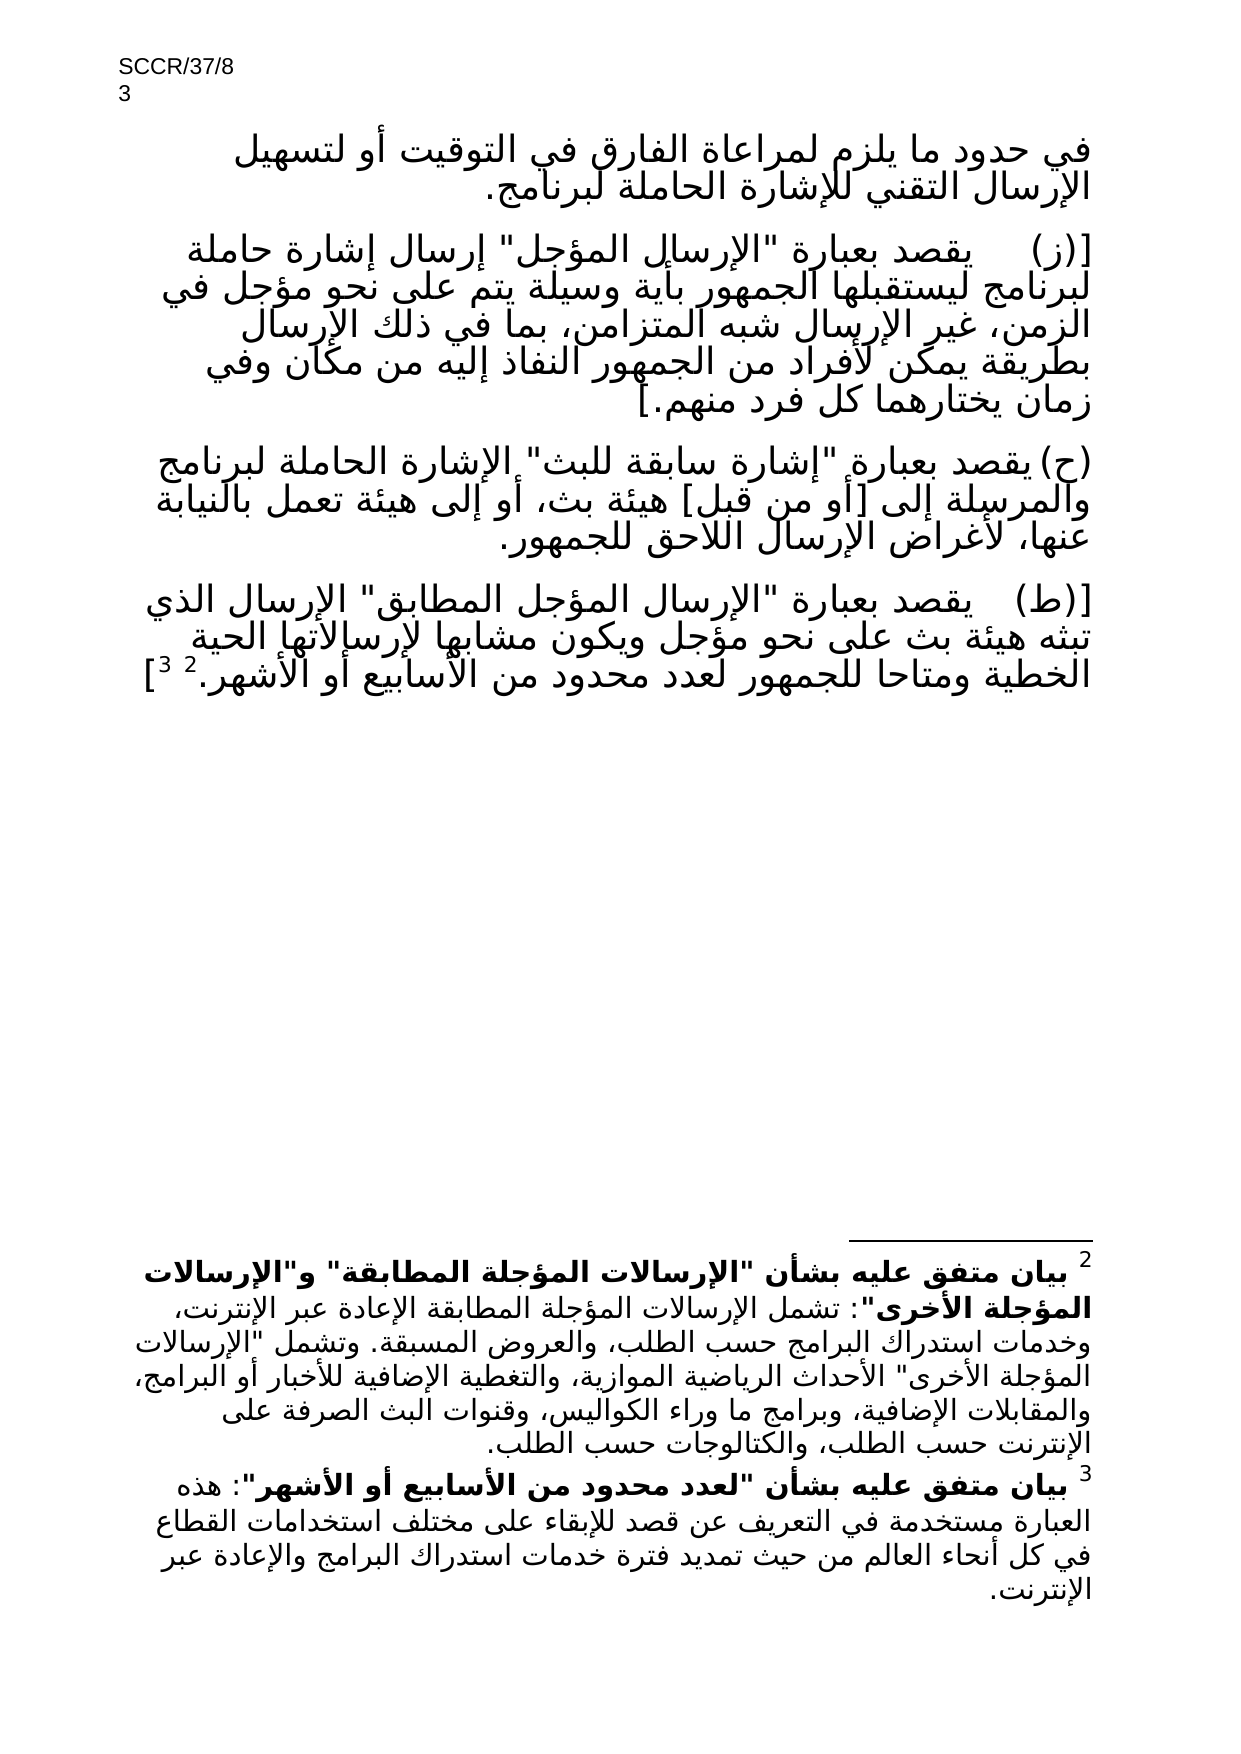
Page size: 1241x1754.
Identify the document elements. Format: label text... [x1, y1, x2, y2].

text [(ز) يقصد بعبارة "الإرسال المؤجل" إرسال إشارة حاملة لبرنامج ليستقبلها الجمهور بأية وسيلة يتم على نحو مؤجل في الزمن، غير الإرسال شبه المتزامن، بما في ذلك الإرسال بطريقة يمكن لأفراد من الجمهور النفاذ إليه من مكان وفي زمان يختارهما كل فرد منهم.] [118, 232, 1092, 420]
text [118, 132, 1092, 207]
text (ح) يقصد بعبارة "إشارة سابقة للبث" الإشارة الحاملة لبرنامج والمرسلة إلى [أو من قبل] هيئة بث، أو إلى هيئة تعمل بالنيابة عنها، لأغراض الإرسال اللاحق للجمهور. [118, 445, 1092, 557]
text [(ط) يقصد بعبارة "الإرسال المؤجل المطابق" الإرسال الذي تبثه هيئة بث على نحو مؤجل ويكون مشابها لإرسالاتها الحية الخطية ومتاحا للجمهور لعدد محدود من الأسابيع أو الأشهر. ] [118, 582, 1092, 695]
